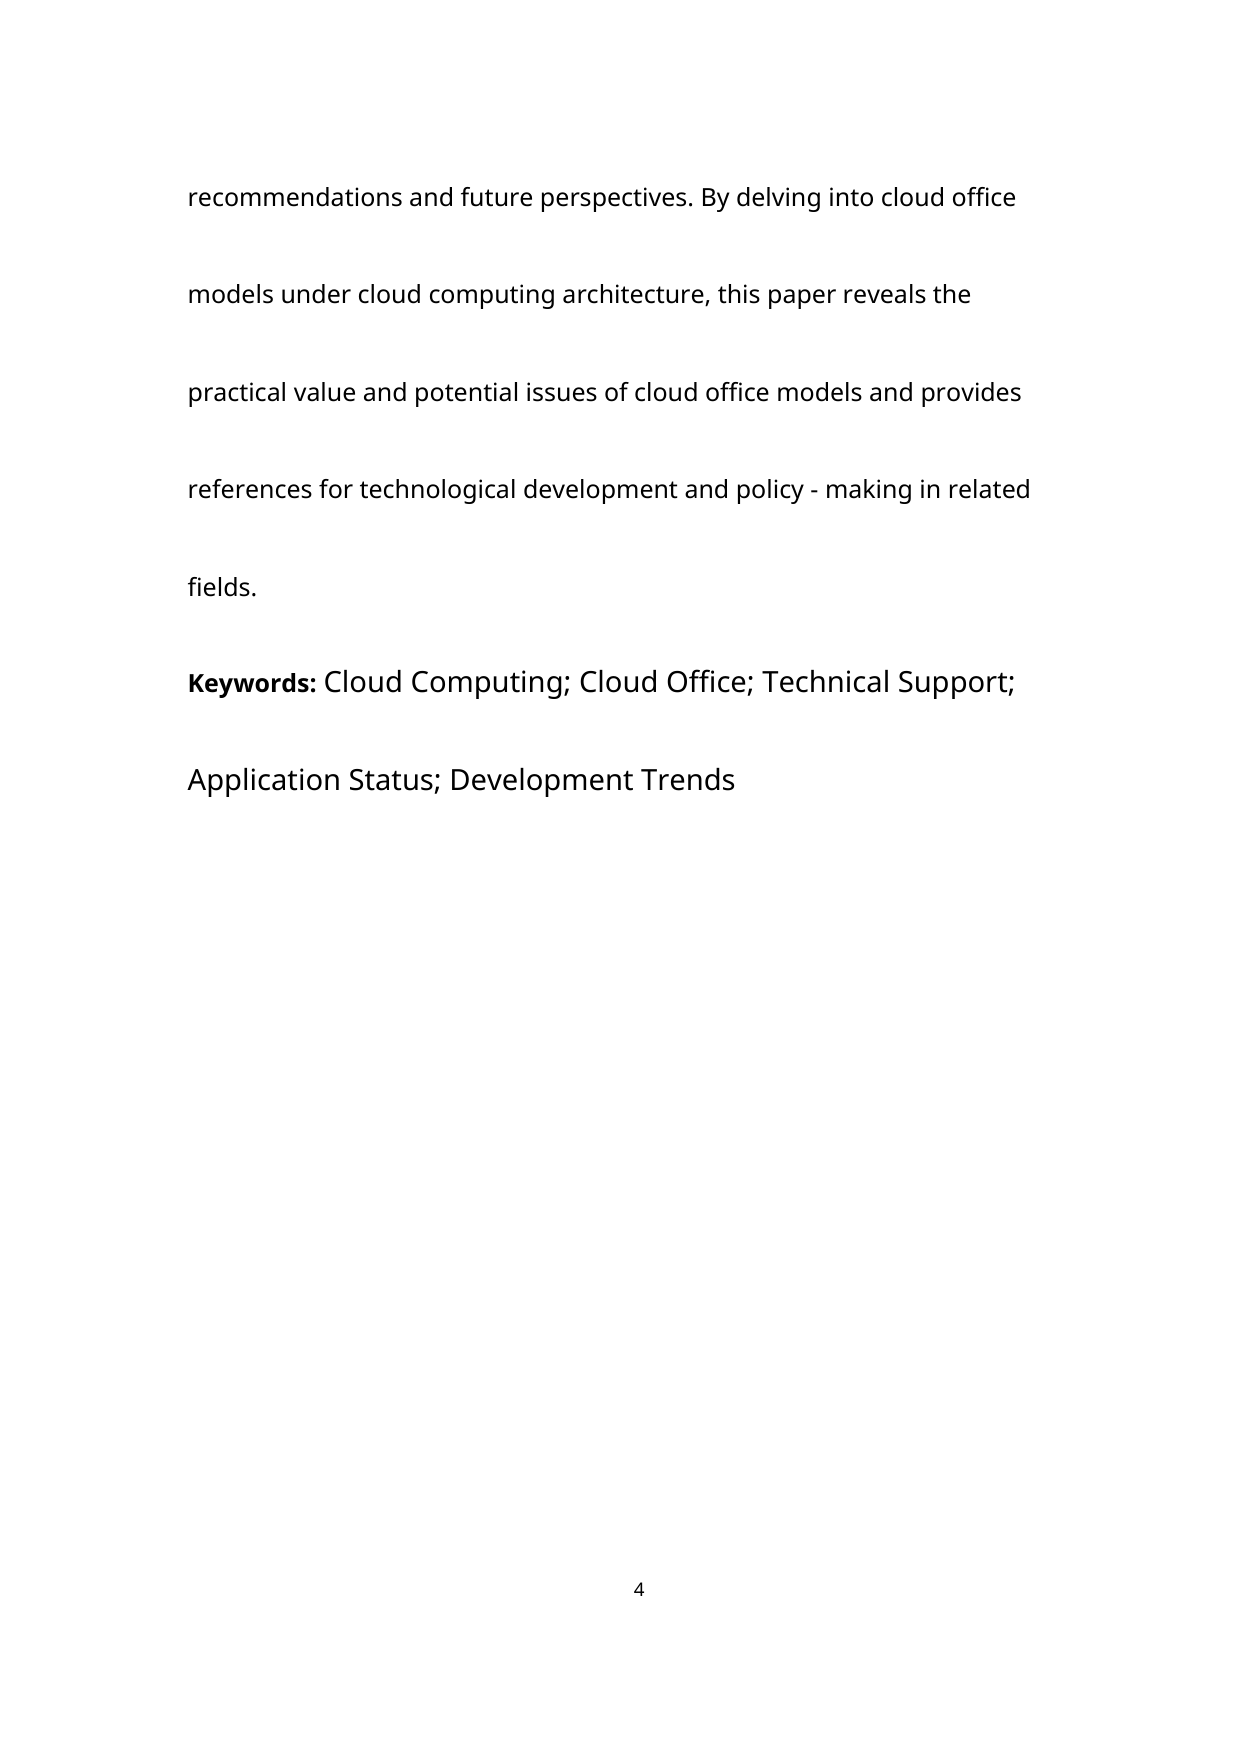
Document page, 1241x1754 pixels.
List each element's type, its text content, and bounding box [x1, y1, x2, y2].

text Keywords: Cloud Computing; Cloud Office; Technical Support; Application Status; Development Trends [187, 649, 1053, 811]
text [187, 164, 1053, 619]
